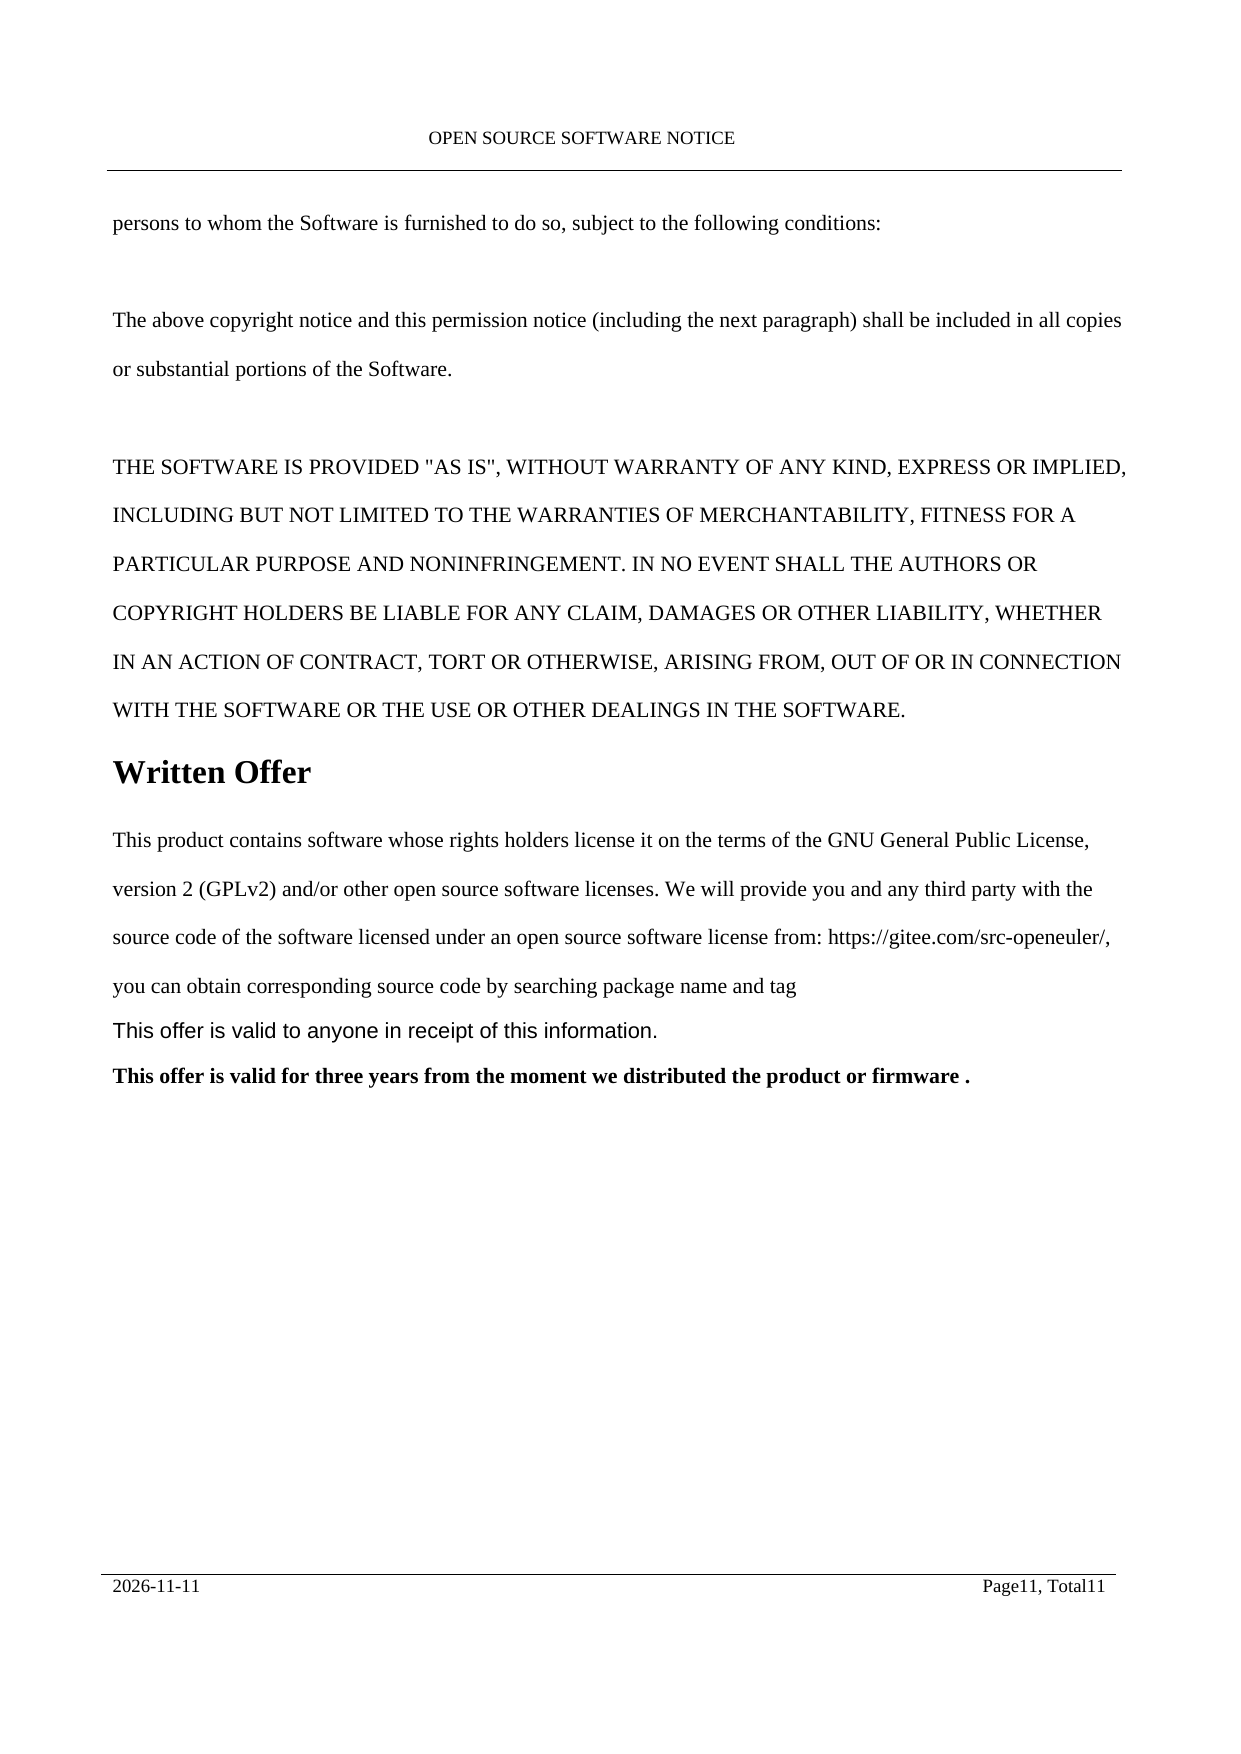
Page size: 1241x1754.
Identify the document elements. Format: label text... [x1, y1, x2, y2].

text Written Offer [112, 739, 1128, 804]
text This product contains software whose rights holders license it on the terms of the GNU General Public License, version 2 (GPLv2) and/or other open source software licenses. We will provide you and any third party with the source code of the software licensed under an open source software license from: https://gitee.com/src-openeuler/, you can obtain corresponding source code by searching package name and tag [112, 823, 1128, 1002]
text This offer is valid to anyone in receipt of this information. [112, 1014, 1128, 1047]
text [112, 206, 1128, 726]
text This offer is valid for three years from the moment we distributed the product or firmware . [112, 1059, 1128, 1092]
